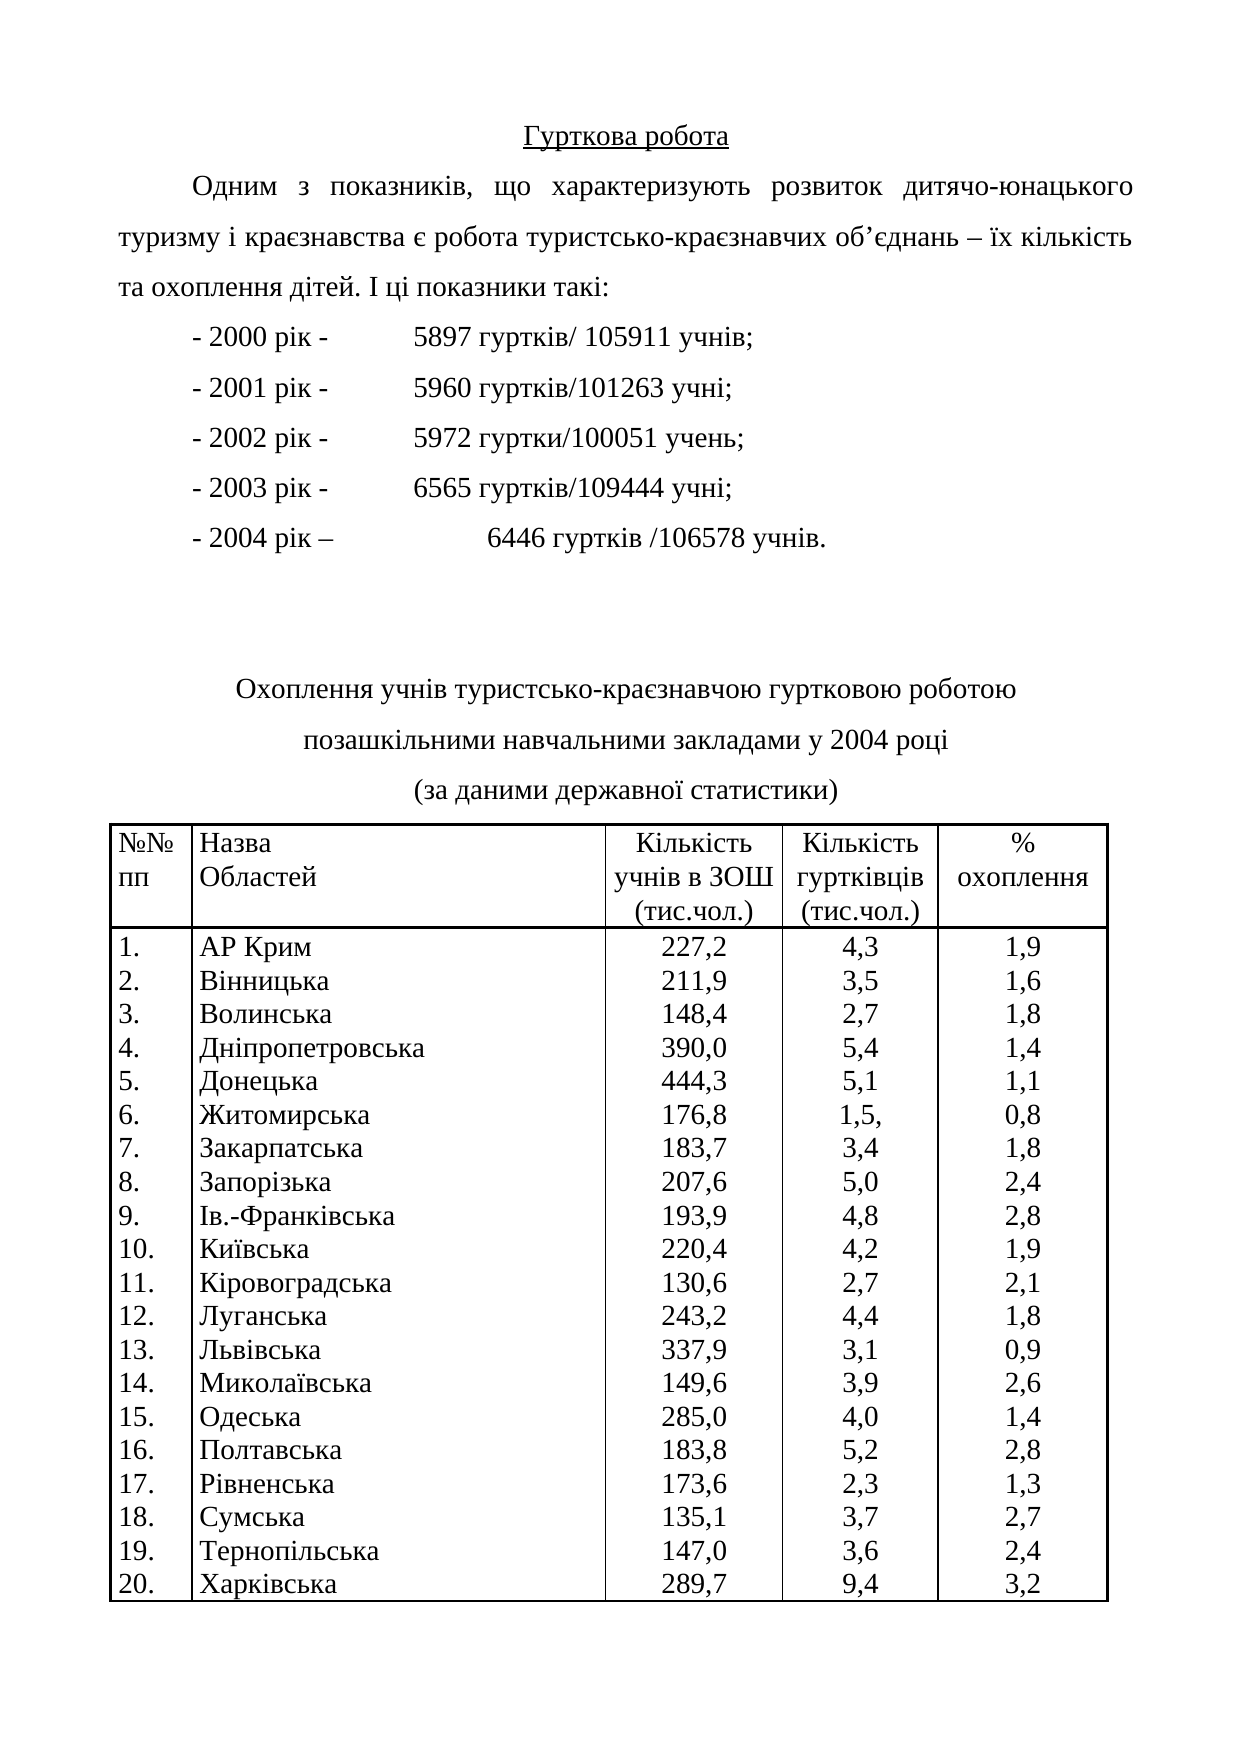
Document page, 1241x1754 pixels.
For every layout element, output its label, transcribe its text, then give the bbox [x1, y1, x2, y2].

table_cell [783, 929, 937, 1600]
table_header Кількість учнів в ЗОШ (тис.чол.) [606, 826, 782, 926]
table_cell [939, 929, 1106, 1600]
text Одним з показників, що характеризують розвиток дитячо-юнацького туризму і краєзнавства є робота туристсько-краєзнавчих об’єднань – їх кількість та охоплення дітей. І ці показники такі: [118, 168, 1134, 303]
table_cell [606, 929, 782, 1600]
table_header №№ пп [112, 826, 191, 926]
text Гурткова робота [118, 118, 1134, 152]
text - 2002 рік - 5972 гуртки/100051 учень; [118, 420, 1134, 453]
table_header % охоплення [939, 826, 1106, 926]
table_header Кількість гуртківців (тис.чол.) [783, 826, 937, 926]
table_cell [112, 929, 191, 1600]
text - 2001 рік - 5960 гуртків/101263 учні; [118, 370, 1134, 403]
text - 2000 рік - 5897 гуртків/ 105911 учнів; [118, 319, 1134, 353]
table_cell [193, 929, 605, 1600]
text Охоплення учнів туристсько-краєзнавчою гуртковою роботою [118, 672, 1134, 705]
text - 2003 рік - 6565 гуртків/109444 учні; [118, 470, 1134, 504]
text - 2004 рік – 6446 гуртків /106578 учнів. [118, 521, 1134, 554]
text (за даними державної статистики) [118, 772, 1134, 806]
text позашкільними навчальними закладами у 2004 році [118, 722, 1134, 755]
table_header Назва Областей [193, 826, 605, 926]
